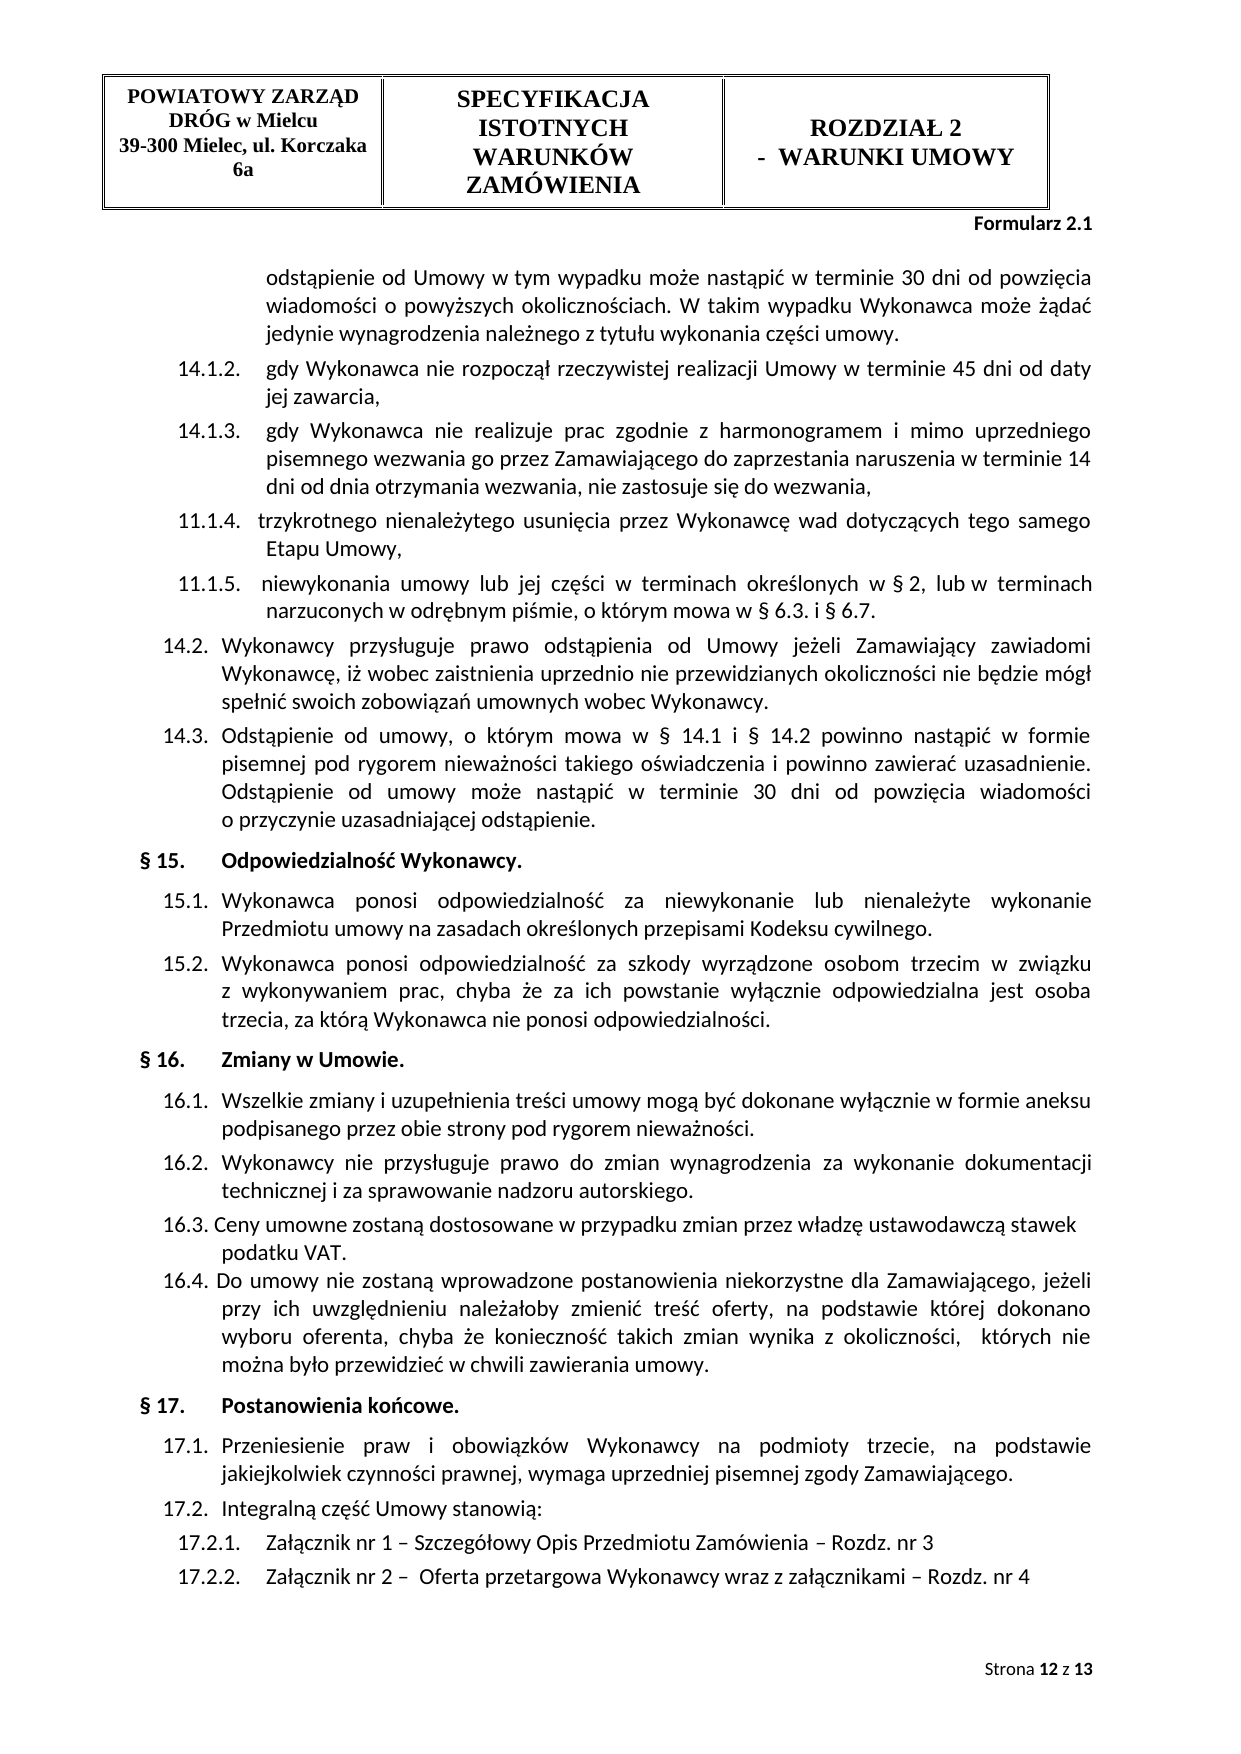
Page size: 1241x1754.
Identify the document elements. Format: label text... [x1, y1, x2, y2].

text 11.1.5. niewykonania umowy lub jej części w terminach określonych w § 2, lub w terminach narzuconych w odrębnym piśmie, o którym mowa w § 6.3. i § 6.7. [177, 569, 1093, 625]
subtitle Załącznik nr 1 – Szczegółowy Opis Przedmiotu Zamówienia – Rozdz. nr 3 [177, 1528, 1093, 1556]
subtitle Zmiany w Umowie. [162, 1045, 1093, 1073]
subtitle Odpowiedzialność Wykonawcy. [162, 846, 1093, 874]
subtitle Wykonawcy przysługuje prawo odstąpienia od Umowy jeżeli Zamawiający zawiadomi Wykonawcę, iż wobec zaistnienia uprzednio nie przewidzianych okoliczności nie będzie mógł spełnić swoich zobowiązań umownych wobec Wykonawcy. [162, 631, 1093, 715]
subtitle Integralną część Umowy stanowią: [162, 1494, 1093, 1522]
subtitle Przeniesienie praw i obowiązków Wykonawcy na podmioty trzecie, na podstawie jakiejkolwiek czynności prawnej, wymaga uprzedniej pisemnej zgody Zamawiającego. [162, 1431, 1093, 1487]
subtitle Wykonawcy nie przysługuje prawo do zmian wynagrodzenia za wykonanie dokumentacji technicznej i za sprawowanie nadzoru autorskiego. [162, 1148, 1093, 1204]
subtitle Postanowienia końcowe. [162, 1391, 1093, 1419]
subtitle Wykonawca ponosi odpowiedzialność za niewykonanie lub nienależyte wykonanie Przedmiotu umowy na zasadach określonych przepisami Kodeksu cywilnego. [162, 886, 1093, 942]
text 11.1.4. trzykrotnego nienależytego usunięcia przez Wykonawcę wad dotyczących tego samego Etapu Umowy, [177, 506, 1093, 562]
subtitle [177, 263, 1093, 347]
subtitle Odstąpienie od umowy, o którym mowa w § 14.1 i § 14.2 powinno nastąpić w formie pisemnej pod rygorem nieważności takiego oświadczenia i powinno zawierać uzasadnienie. Odstąpienie od umowy może nastąpić w terminie 30 dni od powzięcia wiadomości o przyczynie uzasadniającej odstąpienie. [162, 721, 1093, 833]
subtitle gdy Wykonawca nie rozpoczął rzeczywistej realizacji Umowy w terminie 45 dni od daty jej zawarcia, [177, 354, 1093, 410]
subtitle gdy Wykonawca nie realizuje prac zgodnie z harmonogramem i mimo uprzedniego pisemnego wezwania go przez Zamawiającego do zaprzestania naruszenia w terminie 14 dni od dnia otrzymania wezwania, nie zastosuje się do wezwania, [177, 416, 1093, 500]
text 16.3. Ceny umowne zostaną dostosowane w przypadku zmian przez władzę ustawodawczą stawek podatku VAT. [162, 1210, 1093, 1266]
subtitle Wszelkie zmiany i uzupełnienia treści umowy mogą być dokonane wyłącznie w formie aneksu podpisanego przez obie strony pod rygorem nieważności. [162, 1086, 1093, 1142]
subtitle Wykonawca ponosi odpowiedzialność za szkody wyrządzone osobom trzecim w związku z wykonywaniem prac, chyba że za ich powstanie wyłącznie odpowiedzialna jest osoba trzecia, za którą Wykonawca nie ponosi odpowiedzialności. [162, 949, 1093, 1033]
text 16.4. Do umowy nie zostaną wprowadzone postanowienia niekorzystne dla Zamawiającego, jeżeli przy ich uwzględnieniu należałoby zmienić treść oferty, na podstawie której dokonano wyboru oferenta, chyba że konieczność takich zmian wynika z okoliczności, których nie można było przewidzieć w chwili zawierania umowy. [162, 1266, 1093, 1378]
subtitle Załącznik nr 2 – Oferta przetargowa Wykonawcy wraz z załącznikami – Rozdz. nr 4 [177, 1562, 1093, 1590]
